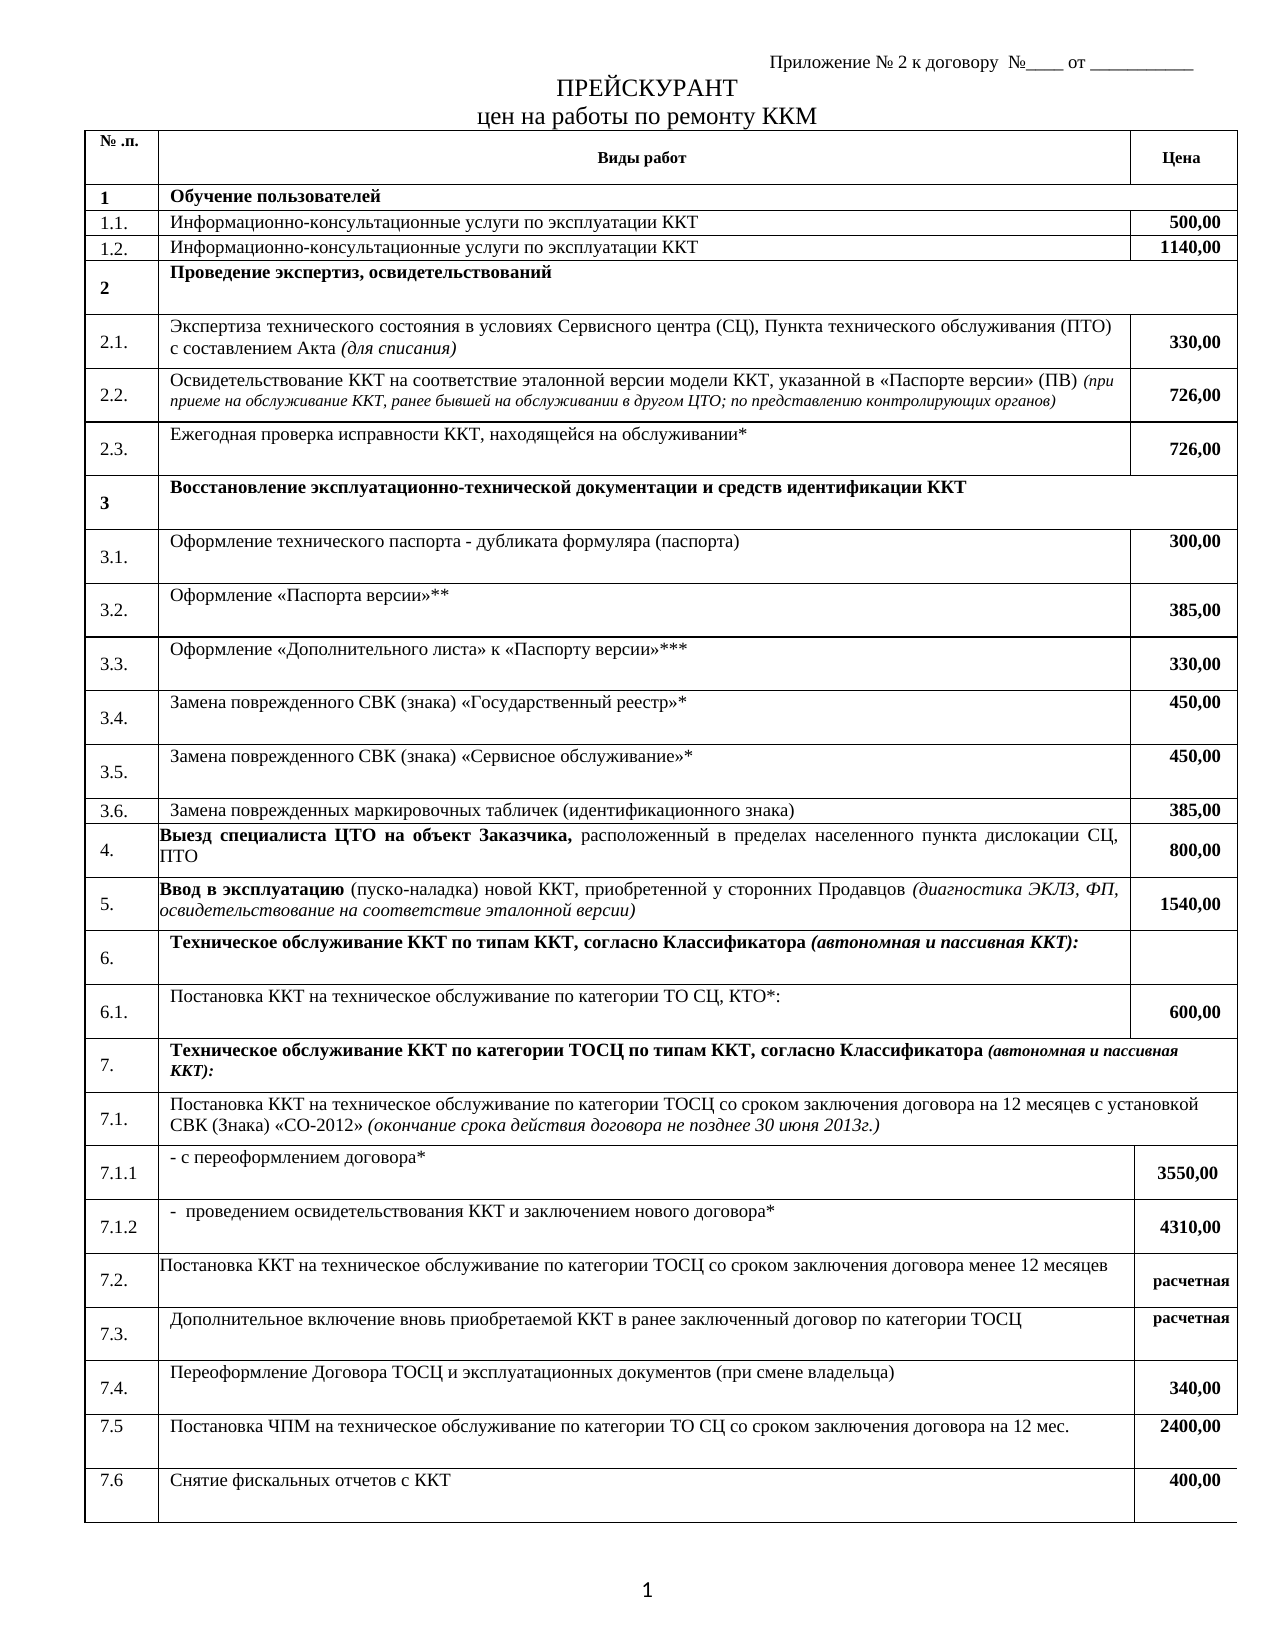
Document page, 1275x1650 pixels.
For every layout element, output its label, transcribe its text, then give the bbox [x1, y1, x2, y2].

table_header № .п. [86, 131, 158, 184]
table_cell Постановка ККТ на техническое обслуживание по категории ТОСЦ со сроком заключения договора на 12 месяцев с установкой СВК (Знака) «СО-2012» (окончание срока действия договора не позднее 30 июня 2013г.) [159, 1093, 1237, 1145]
table_cell Снятие фискальных отчетов с ККТ [159, 1469, 1134, 1522]
table_header Виды работ [159, 131, 1130, 184]
table_cell Замена поврежденных маркировочных табличек (идентификационного знака) [159, 799, 1130, 823]
table_cell Информационно-консультационные услуги по эксплуатации ККТ [159, 236, 1130, 260]
table_cell 2.3. [86, 423, 158, 475]
table_cell 7. [86, 1039, 158, 1092]
table_cell 726,00 [1131, 369, 1237, 421]
table_cell Постановка ЧПМ на техническое обслуживание по категории ТО СЦ со сроком заключения договора на 12 мес. [159, 1415, 1134, 1468]
table_cell 450,00 [1131, 745, 1237, 798]
table_cell 7.5 [86, 1415, 158, 1468]
text ПРЕЙСКУРАНТ [100, 73, 1193, 101]
table_cell 7.3. [86, 1308, 158, 1360]
table_cell 1 [86, 185, 158, 210]
table_cell 800,00 [1131, 824, 1237, 877]
table_cell расчетная [1135, 1308, 1237, 1360]
table_cell 500,00 [1131, 211, 1237, 235]
table_cell 3.4. [86, 691, 158, 744]
table_cell [1238, 235, 1275, 260]
table_cell Переоформление Договора ТОСЦ и эксплуатационных документов (при смене владельца) [159, 1361, 1134, 1414]
text Приложение № 2 к договору №____ от ___________ [100, 51, 1193, 73]
table_cell Техническое обслуживание ККТ по категории ТОСЦ по типам ККТ, согласно Классификатора (автономная и пассивная ККТ): [159, 1039, 1237, 1092]
table_cell Экспертиза технического состояния в условиях Сервисного центра (СЦ), Пункта технического обслуживания (ПТО) с составлением Акта (для списания) [159, 315, 1130, 368]
table_cell Техническое обслуживание ККТ по типам ККТ, согласно Классификатора (автономная и пассивная ККТ): [159, 931, 1130, 984]
table_cell 1.2. [86, 236, 158, 260]
table_cell Проведение экспертиз, освидетельствований [159, 261, 1237, 314]
table_cell 1140,00 [1131, 236, 1237, 260]
table_cell Оформление «Паспорта версии»** [159, 584, 1130, 636]
table_cell 330,00 [1131, 638, 1237, 690]
table_cell 7.4. [86, 1361, 158, 1414]
table_cell 6. [86, 931, 158, 984]
table_cell Оформление «Дополнительного листа» к «Паспорту версии»*** [159, 638, 1130, 690]
table_cell Дополнительное включение вновь приобретаемой ККТ в ранее заключенный договор по категории ТОСЦ [159, 1308, 1134, 1360]
table_cell [1131, 931, 1237, 984]
table_cell 4. [86, 824, 158, 877]
table_cell 340,00 [1135, 1361, 1237, 1414]
table_cell 1.1. [86, 211, 158, 235]
table_cell Постановка ККТ на техническое обслуживание по категории ТОСЦ со сроком заключения договора менее 12 месяцев [159, 1254, 1134, 1307]
table_cell 3550,00 [1135, 1146, 1237, 1199]
table_cell 3 [86, 476, 158, 529]
table_cell расчетная [1135, 1254, 1237, 1307]
table_cell 7.6 [86, 1469, 158, 1522]
table_cell 7.1.2 [86, 1200, 158, 1253]
table_cell Замена поврежденного СВК (знака) «Сервисное обслуживание»* [159, 745, 1130, 798]
table_cell - с переоформлением договора* [159, 1146, 1134, 1199]
table_cell Постановка ККТ на техническое обслуживание по категории ТО СЦ, КТО*: [159, 985, 1130, 1038]
table_cell 5. [86, 878, 158, 930]
table_cell 3.6. [86, 799, 158, 823]
table_header Цена [1131, 131, 1237, 184]
table_cell [1238, 210, 1275, 235]
text цен на работы по ремонту ККМ [100, 101, 1193, 130]
table_cell Оформление технического паспорта - дубликата формуляра (паспорта) [159, 530, 1130, 583]
table_cell - проведением освидетельствования ККТ и заключением нового договора* [159, 1200, 1134, 1253]
table_cell 330,00 [1131, 315, 1237, 368]
table_cell Обучение пользователей [159, 185, 1237, 210]
table_cell Ежегодная проверка исправности ККТ, находящейся на обслуживании* [159, 423, 1130, 475]
table_cell 6.1. [86, 985, 158, 1038]
table_cell 2400,00 [1135, 1415, 1237, 1468]
table_cell Освидетельствование ККТ на соответствие эталонной версии модели ККТ, указанной в «Паспорте версии» (ПВ) (при приеме на обслуживание ККТ, ранее бывшей на обслуживании в другом ЦТО; по представлению контролирующих органов) [159, 369, 1130, 421]
table_cell 3.1. [86, 530, 158, 583]
table_cell 450,00 [1131, 691, 1237, 744]
table_cell 300,00 [1131, 530, 1237, 583]
table_cell 2.2. [86, 369, 158, 421]
table_cell 2 [86, 261, 158, 314]
table_cell [1238, 798, 1275, 823]
table_cell 385,00 [1131, 584, 1237, 636]
table_cell 3.3. [86, 638, 158, 690]
table_cell Замена поврежденного СВК (знака) «Государственный реестр»* [159, 691, 1130, 744]
table_cell Выезд специалиста ЦТО на объект Заказчика, расположенный в пределах населенного пункта дислокации СЦ, ПТО [159, 824, 1130, 877]
table_cell 7.1. [86, 1093, 158, 1145]
table_cell 385,00 [1131, 799, 1237, 823]
table_cell 2.1. [86, 315, 158, 368]
table_cell 4310,00 [1135, 1200, 1237, 1253]
table_cell 3.5. [86, 745, 158, 798]
table_cell 600,00 [1131, 985, 1237, 1038]
table_cell [1238, 184, 1273, 210]
table_cell 400,00 [1135, 1469, 1237, 1522]
table_cell Восстановление эксплуатационно-технической документации и средств идентификации ККТ [159, 476, 1237, 529]
table_cell Информационно-консультационные услуги по эксплуатации ККТ [159, 211, 1130, 235]
table_cell 726,00 [1131, 423, 1237, 475]
table_cell Ввод в эксплуатацию (пуско-наладка) новой ККТ, приобретенной у сторонних Продавцов (диагностика ЭКЛЗ, ФП, освидетельствование на соответствие эталонной версии) [159, 878, 1130, 930]
table_cell 1540,00 [1131, 878, 1237, 930]
table_cell 7.2. [86, 1254, 158, 1307]
table_cell 7.1.1 [86, 1146, 158, 1199]
table_cell 3.2. [86, 584, 158, 636]
